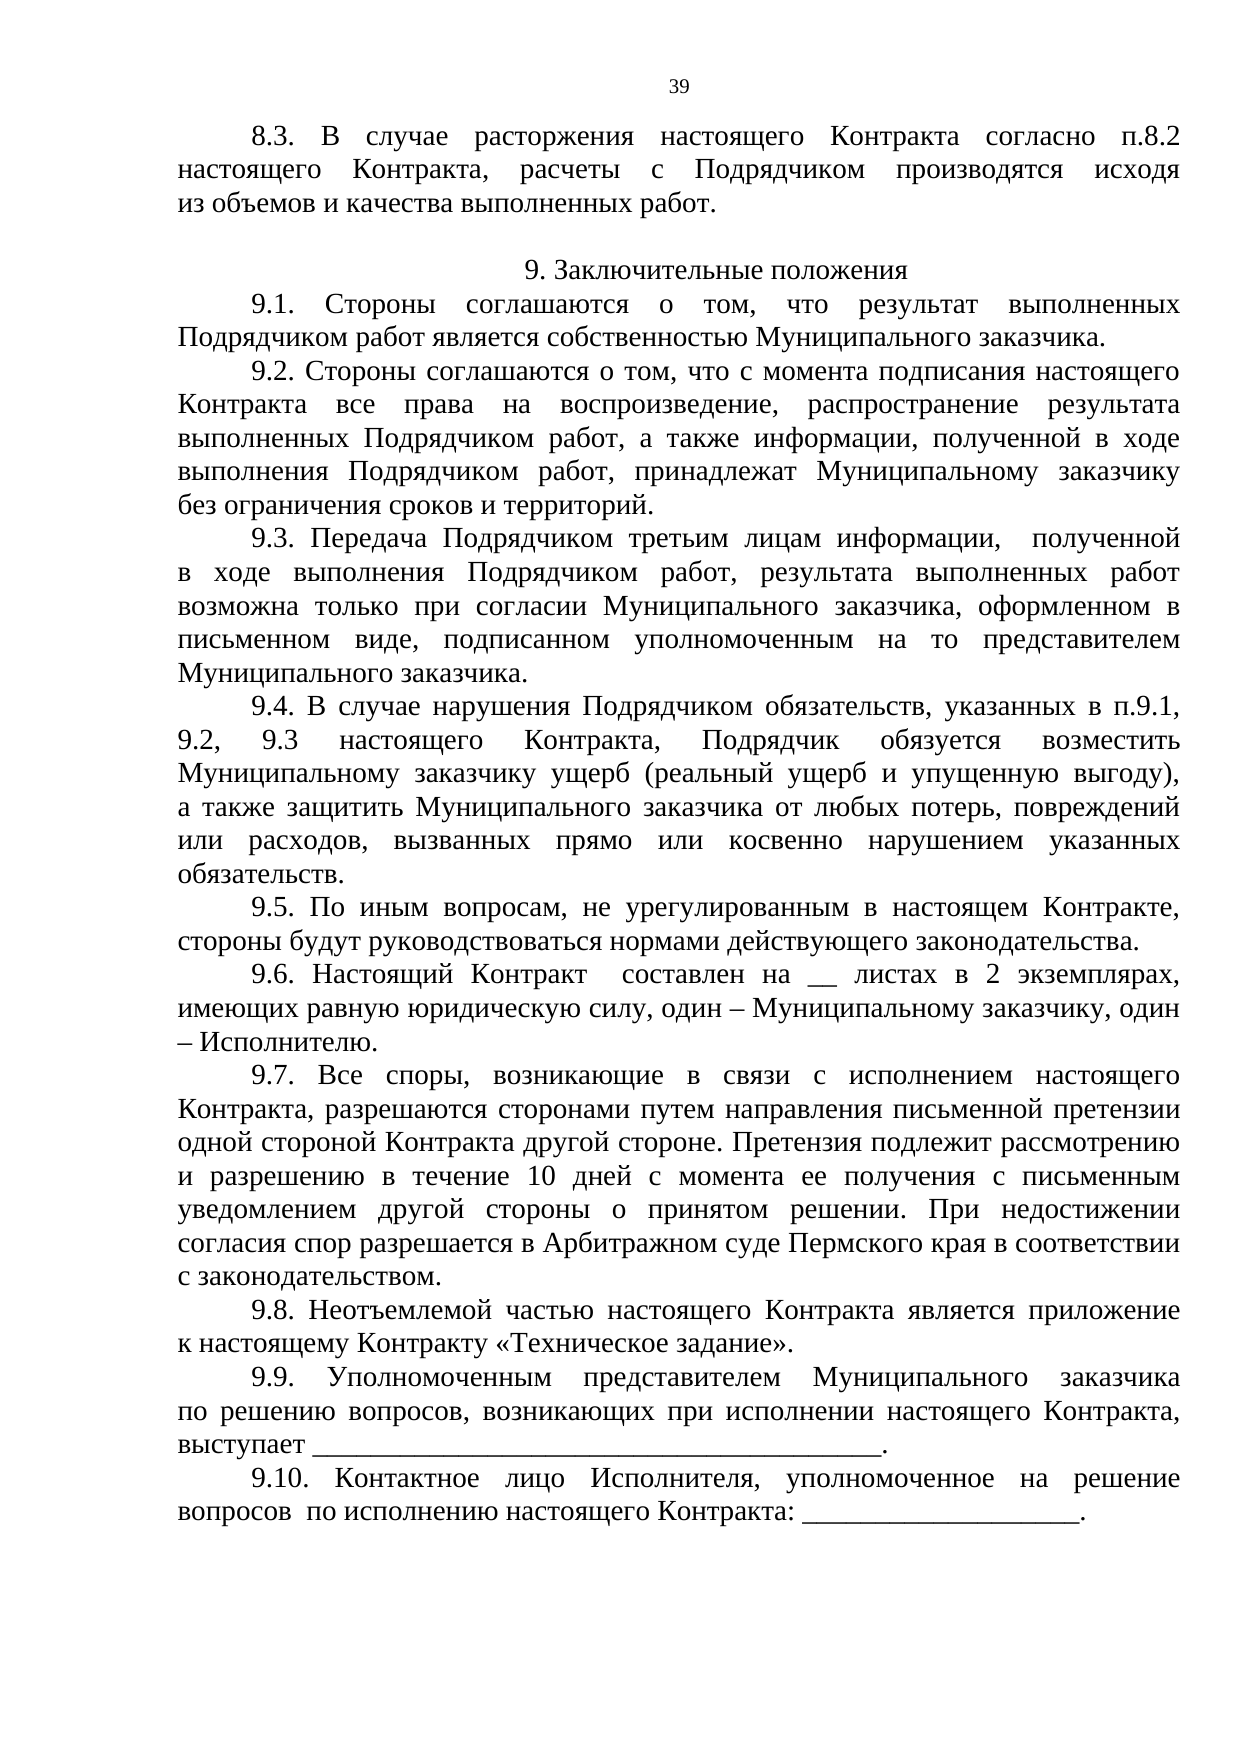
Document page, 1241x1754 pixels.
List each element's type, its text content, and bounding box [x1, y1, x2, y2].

text 9.7. Все споры, возникающие в связи с исполнением настоящего Контракта, разрешаются сторонами путем направления письменной претензии одной стороной Контракта другой стороне. Претензия подлежит рассмотрению и разрешению в течение 10 дней с момента ее получения с письменным уведомлением другой стороны о принятом решении. При недостижении согласия спор разрешается в Арбитражном суде Пермского края в соответствии с законодательством. [177, 1057, 1181, 1292]
text 9.5. По иным вопросам, не урегулированным в настоящем Контракте, стороны будут руководствоваться нормами действующего законодательства. [177, 889, 1181, 957]
text 9.3. Передача Подрядчиком третьим лицам информации, полученной в ходе выполнения Подрядчиком работ, результата выполненных работ возможна только при согласии Муниципального заказчика, оформленном в письменном виде, подписанном уполномоченным на то представителем Муниципального заказчика. [177, 521, 1181, 688]
text 9.8. Неотъемлемой частью настоящего Контракта является приложение к настоящему Контракту «Техническое задание». [177, 1292, 1181, 1359]
text 9.6. Настоящий Контракт составлен на __ листах в 2 экземплярах, имеющих равную юридическую силу, один – Муниципальному заказчику, один – Исполнителю. [177, 957, 1181, 1057]
text 9.2. Стороны соглашаются о том, что с момента подписания настоящего Контракта все права на воспроизведение, распространение результата выполненных Подрядчиком работ, а также информации, полученной в ходе выполнения Подрядчиком работ, принадлежат Муниципальному заказчику без ограничения сроков и территорий. [177, 353, 1181, 521]
text 9.4. В случае нарушения Подрядчиком обязательств, указанных в п.9.1, 9.2, 9.3 настоящего Контракта, Подрядчик обязуется возместить Муниципальному заказчику ущерб (реальный ущерб и упущенную выгоду), а также защитить Муниципального заказчика от любых потерь, повреждений или расходов, вызванных прямо или косвенно нарушением указанных обязательств. [177, 688, 1181, 889]
text 9.1. Стороны соглашаются о том, что результат выполненных Подрядчиком работ является собственностью Муниципального заказчика. [177, 286, 1181, 353]
text 9. Заключительные положения [177, 252, 1181, 286]
text 9.10. Контактное лицо Исполнителя, уполномоченное на решение вопросов по исполнению настоящего Контракта: ___________________. [177, 1460, 1181, 1527]
text 8.3. В случае расторжения настоящего Контракта согласно п.8.2 настоящего Контракта, расчеты с Подрядчиком производятся исходя из объемов и качества выполненных работ. [177, 118, 1181, 219]
text 9.9. Уполномоченным представителем Муниципального заказчика по решению вопросов, возникающих при исполнении настоящего Контракта, выступает _______________________________________. [177, 1359, 1181, 1460]
